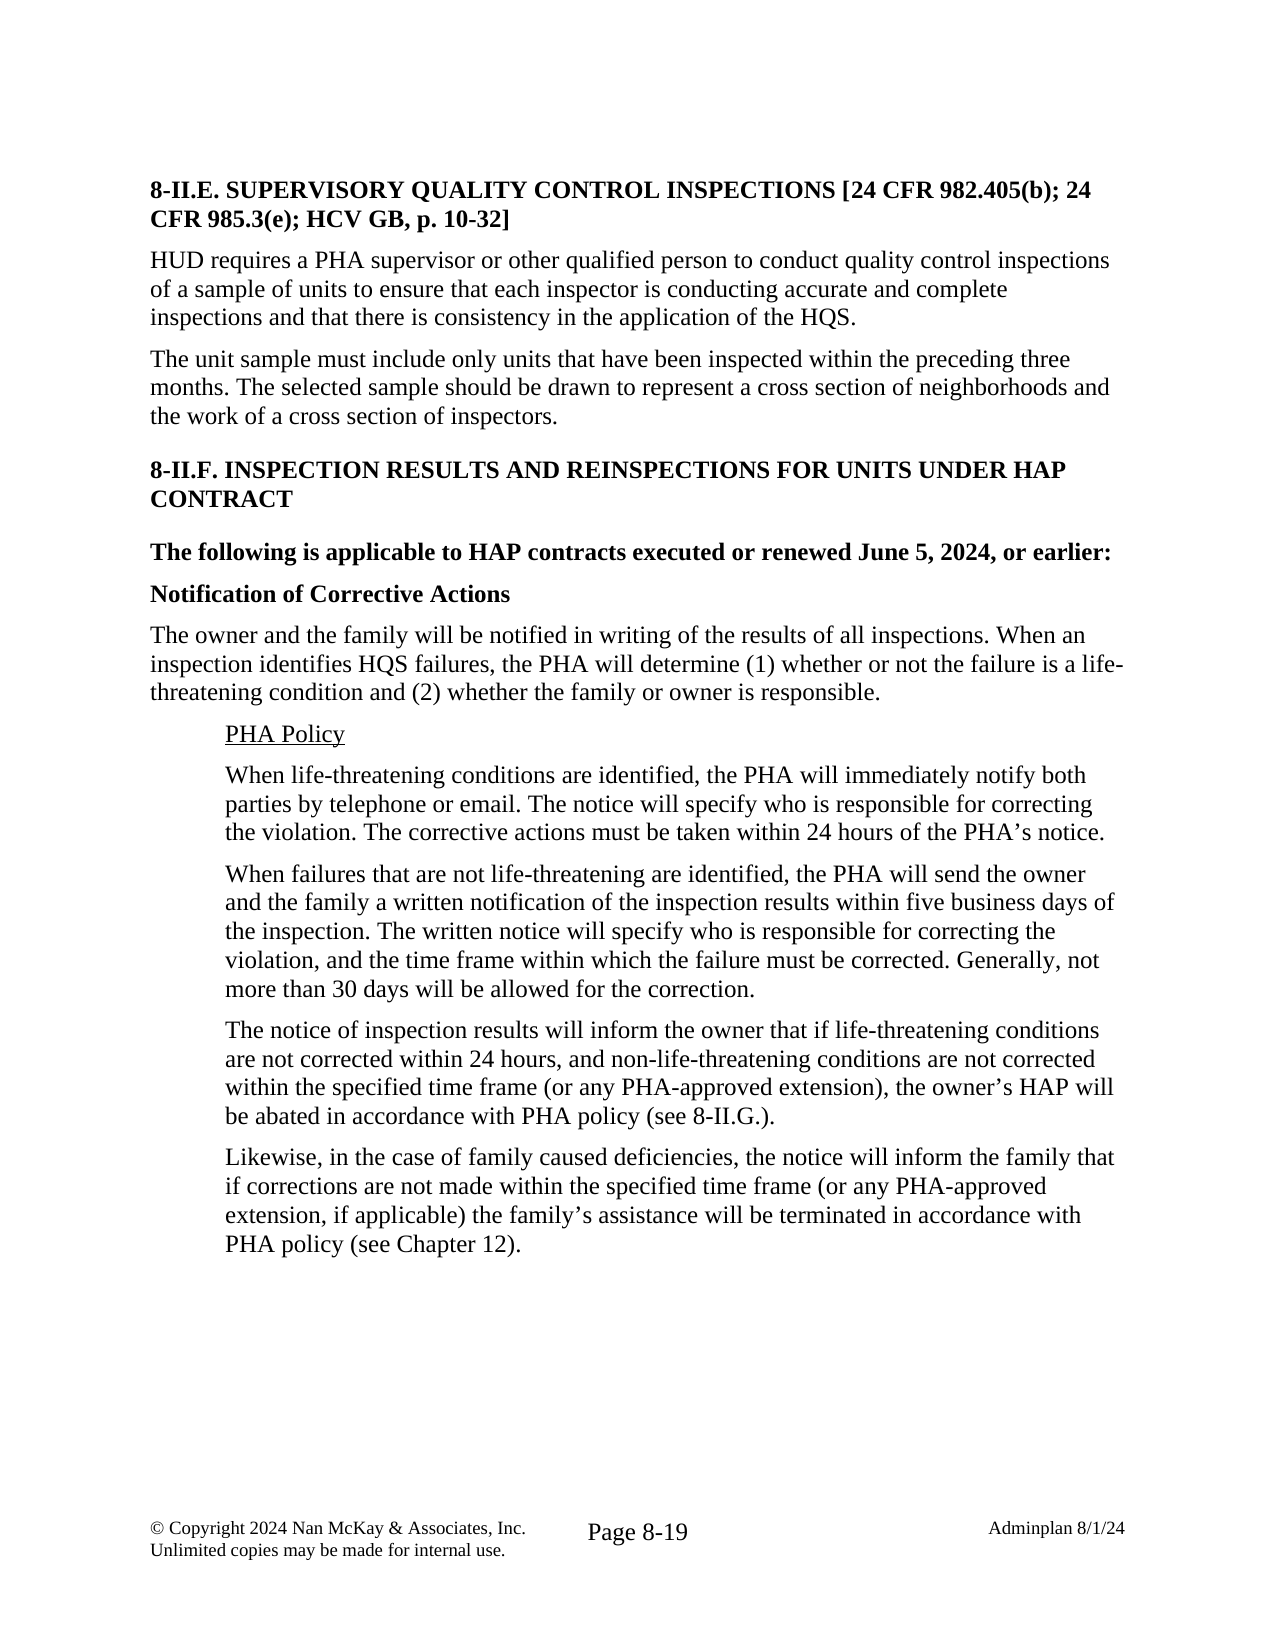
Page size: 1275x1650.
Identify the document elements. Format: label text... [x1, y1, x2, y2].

text The owner and the family will be notified in writing of the results of all inspections. When an inspection identifies HQS failures, the PHA will determine (1) whether or not the failure is a life-threatening condition and (2) whether the family or owner is responsible. [150, 620, 1125, 706]
text When failures that are not life-threatening are identified, the PHA will send the owner and the family a written notification of the inspection results within five business days of the inspection. The written notice will specify who is responsible for correcting the violation, and the time frame within which the failure must be corrected. Generally, not more than 30 days will be allowed for the correction. [225, 859, 1125, 1002]
text Notification of Corrective Actions [150, 579, 1125, 607]
text The notice of inspection results will inform the owner that if life-threatening conditions are not corrected within 24 hours, and non-life-threatening conditions are not corrected within the specified time frame (or any PHA-approved extension), the owner’s HAP will be abated in accordance with PHA policy (see 8-II.G.). [225, 1015, 1125, 1130]
text When life-threatening conditions are identified, the PHA will immediately notify both parties by telephone or email. The notice will specify who is responsible for correcting the violation. The corrective actions must be taken within 24 hours of the PHA’s notice. [225, 760, 1125, 846]
text 8-II.E. SUPERVISORY QUALITY CONTROL INSPECTIONS [24 CFR 982.405(b); 24 CFR 985.3(e); HCV GB, p. 10-32] [150, 175, 1125, 232]
text PHA Policy [225, 719, 1125, 747]
text 8-II.F. INSPECTION RESULTS AND REINSPECTIONS FOR UNITS UNDER HAP CONTRACT [150, 455, 1125, 512]
text HUD requires a PHA supervisor or other qualified person to conduct quality control inspections of a sample of units to ensure that each inspector is conducting accurate and complete inspections and that there is consistency in the application of the HQS. [150, 245, 1125, 331]
text The unit sample must include only units that have been inspected within the preceding three months. The selected sample should be drawn to represent a cross section of neighborhoods and the work of a cross section of inspectors. [150, 344, 1125, 430]
text The following is applicable to HAP contracts executed or renewed June 5, 2024, or earlier: [150, 537, 1125, 566]
text Likewise, in the case of family caused deficiencies, the notice will inform the family that if corrections are not made within the specified time frame (or any PHA-approved extension, if applicable) the family’s assistance will be terminated in accordance with PHA policy (see Chapter 12). [225, 1142, 1125, 1257]
